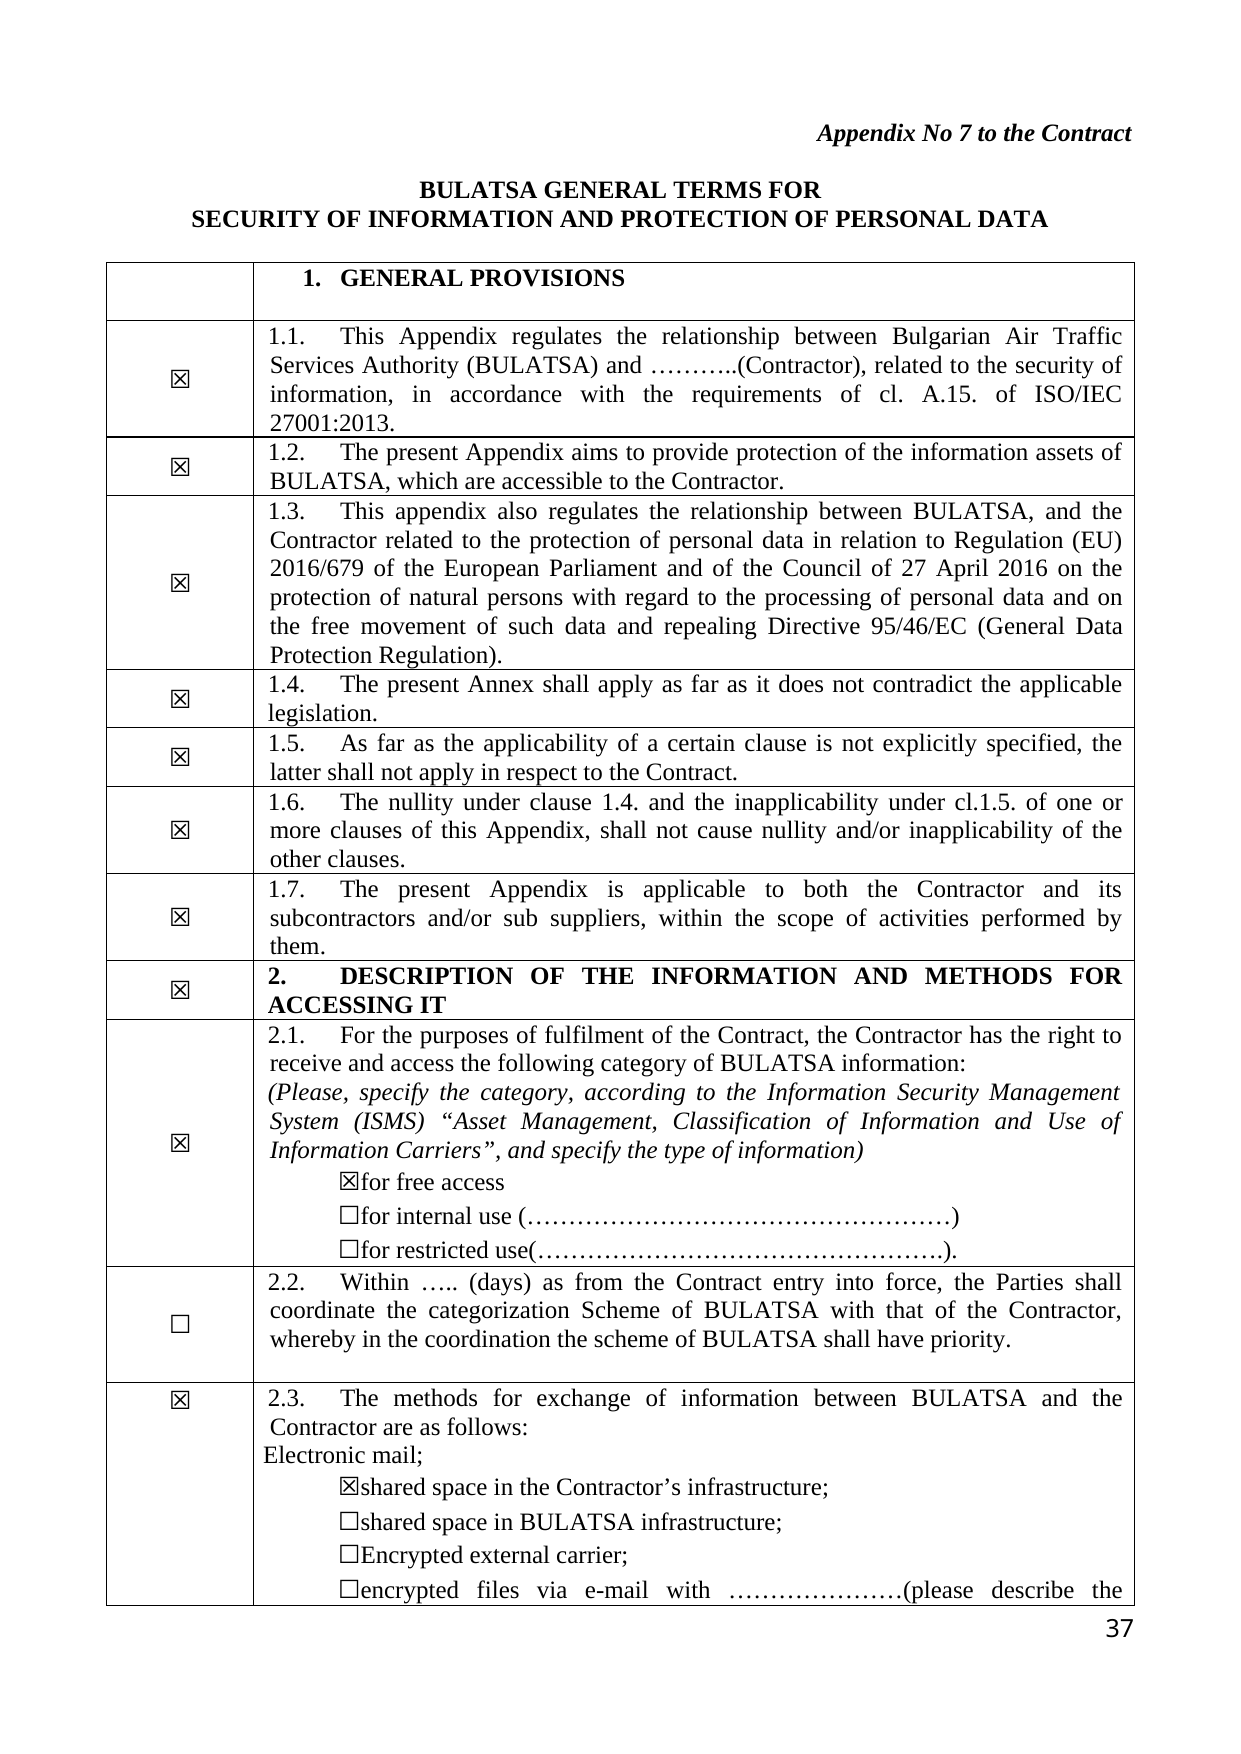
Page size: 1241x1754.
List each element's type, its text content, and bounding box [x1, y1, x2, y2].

table_cell The present Appendix is applicable to both the Contractor and its subcontractors and/or sub suppliers, within the scope of activities performed by them. [254, 874, 1134, 960]
text Appendix No 7 to the Contract [106, 118, 1134, 147]
table_cell For the purposes of fulfilment of the Contract, the Contractor has the right to receive and access the following category of BULATSA information: (Please, specify the category, according to the Information Security Management System (ISMS) “Asset Management, Classification of Information and Use of Information Carriers”, and specify the type of information) for free access for internal use (……………………………………………) ☐for restricted use(………………………………………….). [254, 1020, 1134, 1266]
table_cell [107, 438, 253, 495]
table_cell This appendix also regulates the relationship between BULATSA, and the Contractor related to the protection of personal data in relation to Regulation (EU) 2016/679 of the European Parliament and of the Council of 27 April 2016 on the protection of natural persons with regard to the processing of personal data and on the free movement of such data and repealing Directive 95/46/EC (General Data Protection Regulation). [254, 496, 1134, 668]
table_cell Within ….. (days) as from the Contract entry into force, the Parties shall coordinate the categorization Scheme of BULATSA with that of the Contractor, whereby in the coordination the scheme of BULATSA shall have priority. [254, 1267, 1134, 1382]
table_cell [107, 321, 253, 436]
table_cell The present Annex shall apply as far as it does not contradict the applicable legislation. [254, 670, 1134, 727]
table_cell This Appendix regulates the relationship between Bulgarian Air Traffic Services Authority (BULATSA) and ………..(Contractor), related to the security of information, in accordance with the requirements of cl. A.15. of ISO/IEC 27001:2013. [254, 321, 1134, 436]
text SECURITY OF INFORMATION AND PROTECTION OF PERSONAL DATA [106, 204, 1134, 233]
text BULATSA GENERAL TERMS FOR [106, 176, 1134, 204]
table_cell The present Appendix aims to provide protection of the information assets of BULATSA, which are accessible to the Contractor. [254, 438, 1134, 495]
table_header General PROVISIONS [254, 263, 1134, 320]
table_cell [107, 1267, 253, 1382]
table_cell DESCRIPTION OF THE INFORMATION AND METHODS FOR ACCESSING IT [254, 961, 1134, 1019]
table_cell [254, 1383, 1134, 1605]
table_header [107, 263, 253, 320]
table_cell As far as the applicability of a certain clause is not explicitly specified, the latter shall not apply in respect to the Contract. [254, 728, 1134, 786]
table_cell The nullity under clause 1.4. and the inapplicability under cl.1.5. of one or more clauses of this Appendix, shall not cause nullity and/or inapplicability of the other clauses. [254, 787, 1134, 873]
